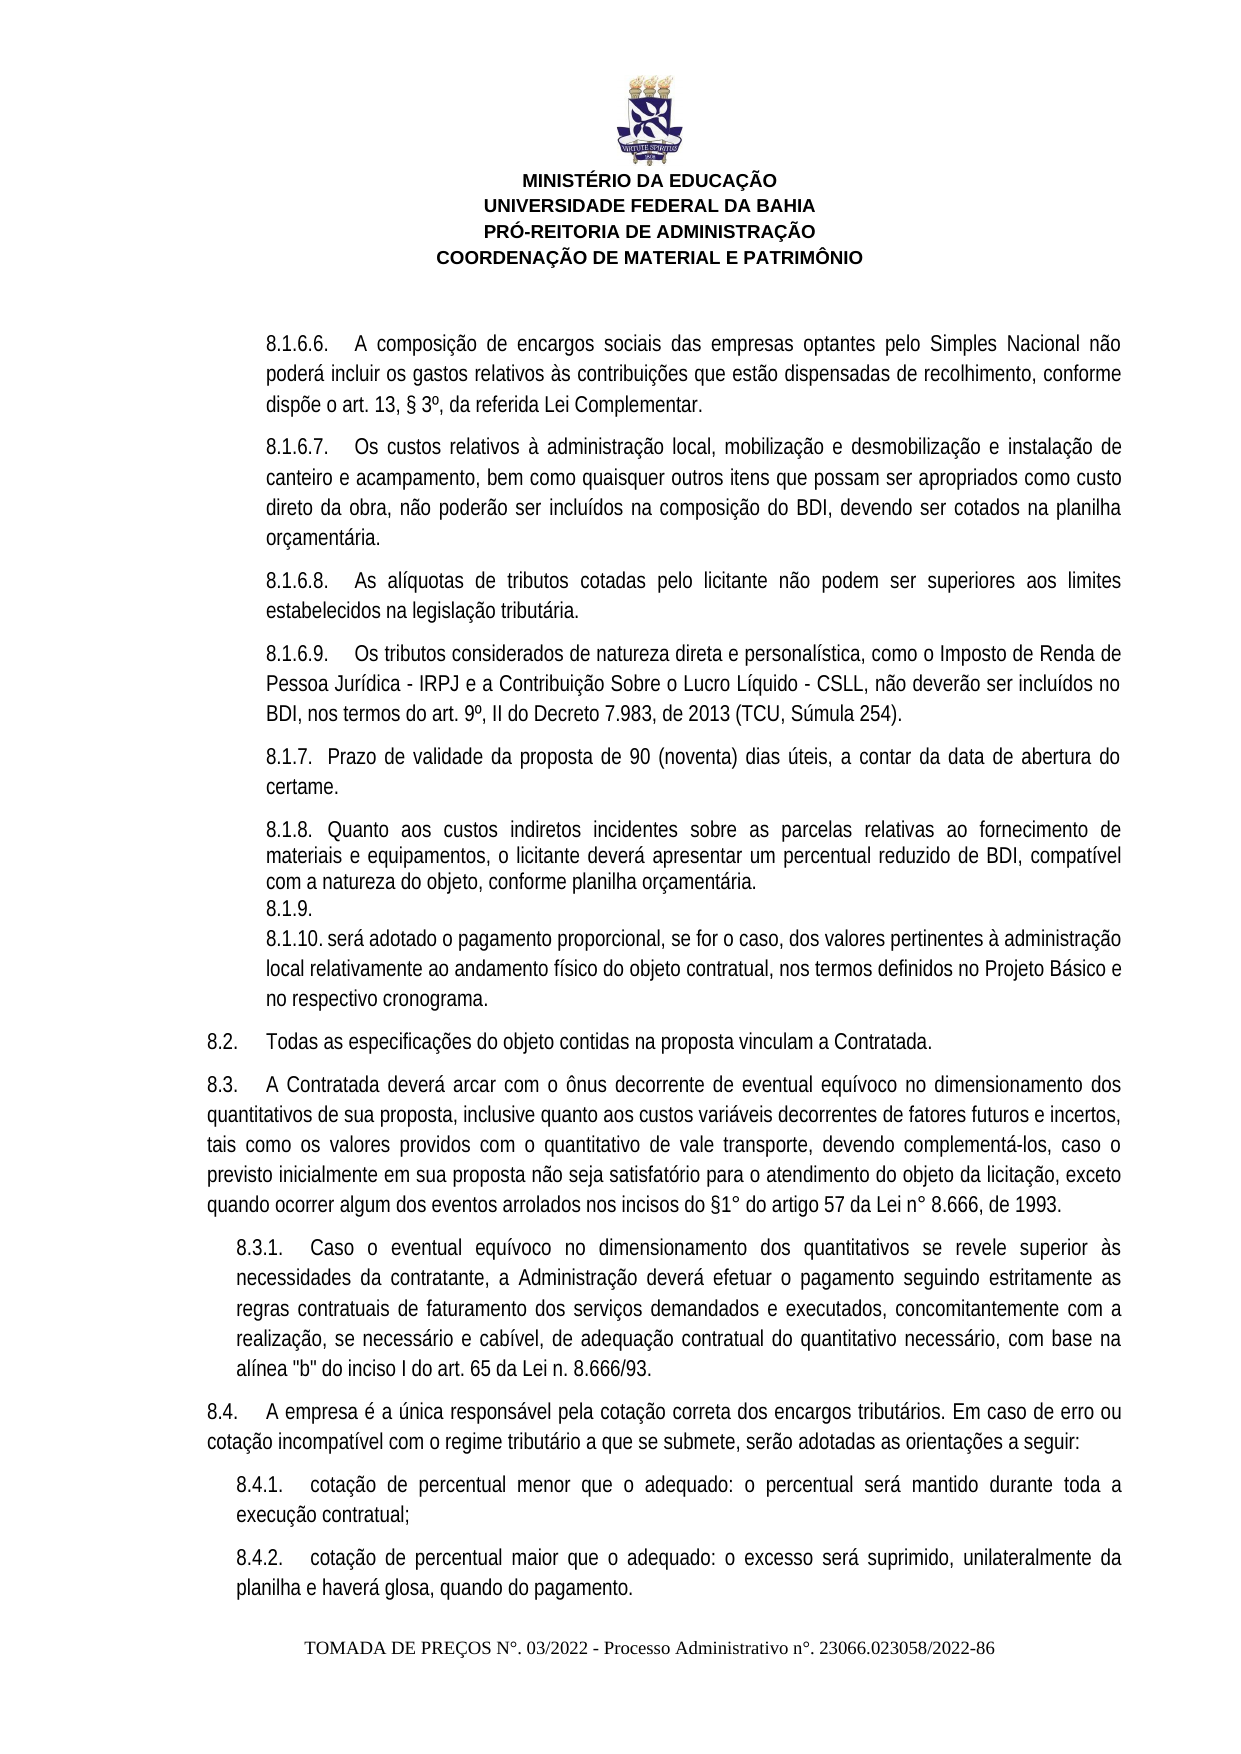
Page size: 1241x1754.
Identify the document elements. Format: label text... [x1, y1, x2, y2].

picture [616, 75, 683, 166]
list cotação de percentual menor que o adequado: o percentual será mantido durante toda a execução contratual; [236, 1471, 1122, 1527]
list A Contratada deverá arcar com o ônus decorrente de eventual equívoco no dimensionamento dos quantitativos de sua proposta, inclusive quanto aos custos variáveis decorrentes de fatores futuros e incertos, tais como os valores providos com o quantitativo de vale transporte, devendo complementá-los, caso o previsto inicialmente em sua proposta não seja satisfatório para o atendimento do objeto da licitação, exceto quando ocorrer algum dos eventos arrolados nos incisos do §1° do artigo 57 da Lei n° 8.666, de 1993. [207, 1071, 1122, 1218]
list Quanto aos custos indiretos incidentes sobre as parcelas relativas ao fornecimento de materiais e equipamentos, o licitante deverá apresentar um percentual reduzido de BDI, compatível com a natureza do objeto, conforme planilha orçamentária. [266, 816, 1122, 894]
list Prazo de validade da proposta de 90 (noventa) dias úteis, a contar da data de abertura do certame. [266, 743, 1122, 799]
list As alíquotas de tributos cotadas pelo licitante não podem ser superiores aos limites estabelecidos na legislação tributária. [266, 567, 1122, 623]
list Caso o eventual equívoco no dimensionamento dos quantitativos se revele superior às necessidades da contratante, a Administração deverá efetuar o pagamento seguindo estritamente as regras contratuais de faturamento dos serviços demandados e executados, concomitantemente com a realização, se necessário e cabível, de adequação contratual do quantitativo necessário, com base na alínea "b" do inciso I do art. 65 da Lei n. 8.666/93. [236, 1234, 1122, 1381]
list cotação de percentual maior que o adequado: o excesso será suprimido, unilateralmente da planilha e haverá glosa, quando do pagamento. [236, 1543, 1122, 1600]
list será adotado o pagamento proporcional, se for o caso, dos valores pertinentes à administração local relativamente ao andamento físico do objeto contratual, nos termos definidos no Projeto Básico e no respectivo cronograma. [266, 925, 1122, 1012]
list A empresa é a única responsável pela cotação correta dos encargos tributários. Em caso de erro ou cotação incompatível com o regime tributário a que se submete, serão adotadas as orientações a seguir: [207, 1398, 1122, 1454]
list Os tributos considerados de natureza direta e personalística, como o Imposto de Renda de Pessoa Jurídica - IRPJ e a Contribuição Sobre o Lucro Líquido - CSLL, não deverão ser incluídos no BDI, nos termos do art. 9º, II do Decreto 7.983, de 2013 (TCU, Súmula 254). [266, 639, 1122, 726]
list Todas as especificações do objeto contidas na proposta vinculam a Contratada. [207, 1028, 1122, 1054]
list A composição de encargos sociais das empresas optantes pelo Simples Nacional não poderá incluir os gastos relativos às contribuições que estão dispensadas de recolhimento, conforme dispõe o art. 13, § 3º, da referida Lei Complementar. [266, 330, 1122, 417]
list Os custos relativos à administração local, mobilização e desmobilização e instalação de canteiro e acampamento, bem como quaisquer outros itens que possam ser apropriados como custo direto da obra, não poderão ser incluídos na composição do BDI, devendo ser cotados na planilha orçamentária. [266, 433, 1122, 550]
